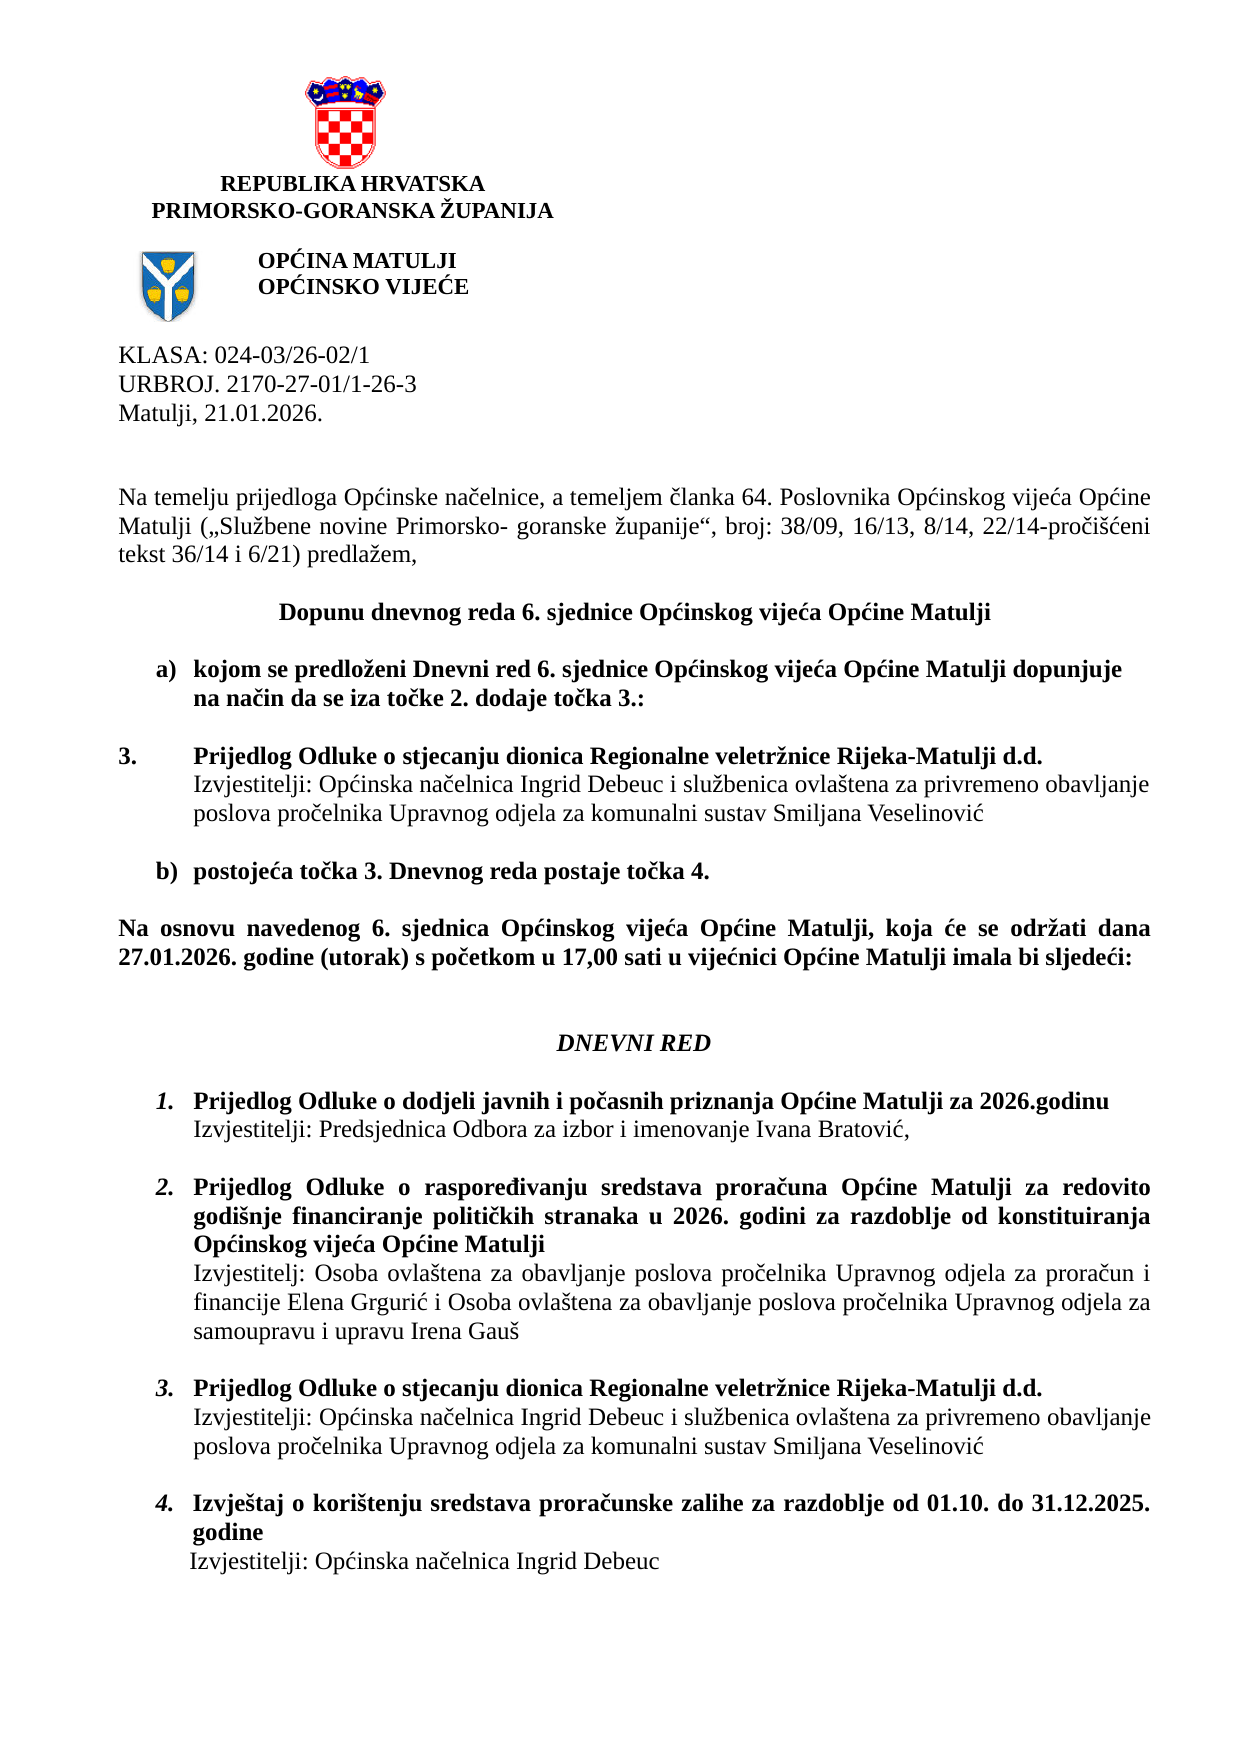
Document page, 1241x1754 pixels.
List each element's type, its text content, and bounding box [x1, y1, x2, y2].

text 3. Prijedlog Odluke o stjecanju dionica Regionalne veletržnice Rijeka-Matulji d.d. [118, 741, 1152, 769]
picture [133, 251, 203, 322]
list kojom se predloženi Dnevni red 6. sjednice Općinskog vijeća Općine Matulji dopunjuje na način da se iza točke 2. dodaje točka 3.: [156, 654, 1152, 712]
text Na temelju prijedloga Općinske načelnice, a temeljem članka 64. Poslovnika Općinskog vijeća Općine Matulji („Službene novine Primorsko- goranske županije“, broj: 38/09, 16/13, 8/14, 22/14-pročišćeni tekst 36/14 i 6/21) predlažem, [118, 482, 1152, 568]
text Izvjestitelji: Općinska načelnica Ingrid Debeuc [170, 1546, 1152, 1574]
list Izvjestitelji: Općinska načelnica Ingrid Debeuc i službenica ovlaštena za privremeno obavljanje poslova pročelnika Upravnog odjela za komunalni sustav Smiljana Veselinović [193, 1402, 1152, 1459]
table_header OPĆINA MATULJI OPĆINSKO VIJEĆE [218, 233, 1163, 341]
text Matulji, 21.01.2026. [118, 398, 1152, 427]
list Izvjestitelji: Predsjednica Odbora za izbor i imenovanje Ivana Bratović, [193, 1114, 1152, 1143]
text Na osnovu navedenog 6. sjednica Općinskog vijeća Općine Matulji, koja će se održati dana 27.01.2026. godine (utorak) s početkom u 17,00 sati u vijećnici Općine Matulji imala bi sljedeći: [118, 913, 1152, 971]
text URBROJ. 2170-27-01/1-26-3 [118, 369, 1152, 398]
text Izvjestitelji: Općinska načelnica Ingrid Debeuc i službenica ovlaštena za privremeno obavljanje poslova pročelnika Upravnog odjela za komunalni sustav Smiljana Veselinović [193, 769, 1152, 827]
list Prijedlog Odluke o raspoređivanju sredstava proračuna Općine Matulji za redovito godišnje financiranje političkih stranaka u 2026. godini za razdoblje od konstituiranja Općinskog vijeća Općine Matulji [156, 1172, 1152, 1258]
list Izvještaj o korištenju sredstava proračunske zalihe za razdoblje od 01.10. do 31.12.2025. godine [155, 1488, 1152, 1546]
table_header [118, 233, 218, 341]
picture [303, 75, 388, 171]
text DNEVNI RED [118, 1028, 1152, 1057]
text Dopunu dnevnog reda 6. sjednice Općinskog vijeća Općine Matulji [118, 597, 1152, 626]
list Prijedlog Odluke o stjecanju dionica Regionalne veletržnice Rijeka-Matulji d.d. [156, 1373, 1152, 1402]
list Izvjestitelj: Osoba ovlaštena za obavljanje poslova pročelnika Upravnog odjela za proračun i financije Elena Grgurić i Osoba ovlaštena za obavljanje poslova pročelnika Upravnog odjela za samoupravu i upravu Irena Gauš [193, 1258, 1152, 1344]
list postojeća točka 3. Dnevnog reda postaje točka 4. [156, 856, 1152, 884]
list Prijedlog Odluke o dodjeli javnih i počasnih priznanja Općine Matulji za 2026.godinu [156, 1086, 1152, 1114]
text KLASA: 024-03/26-02/1 [118, 341, 1152, 369]
